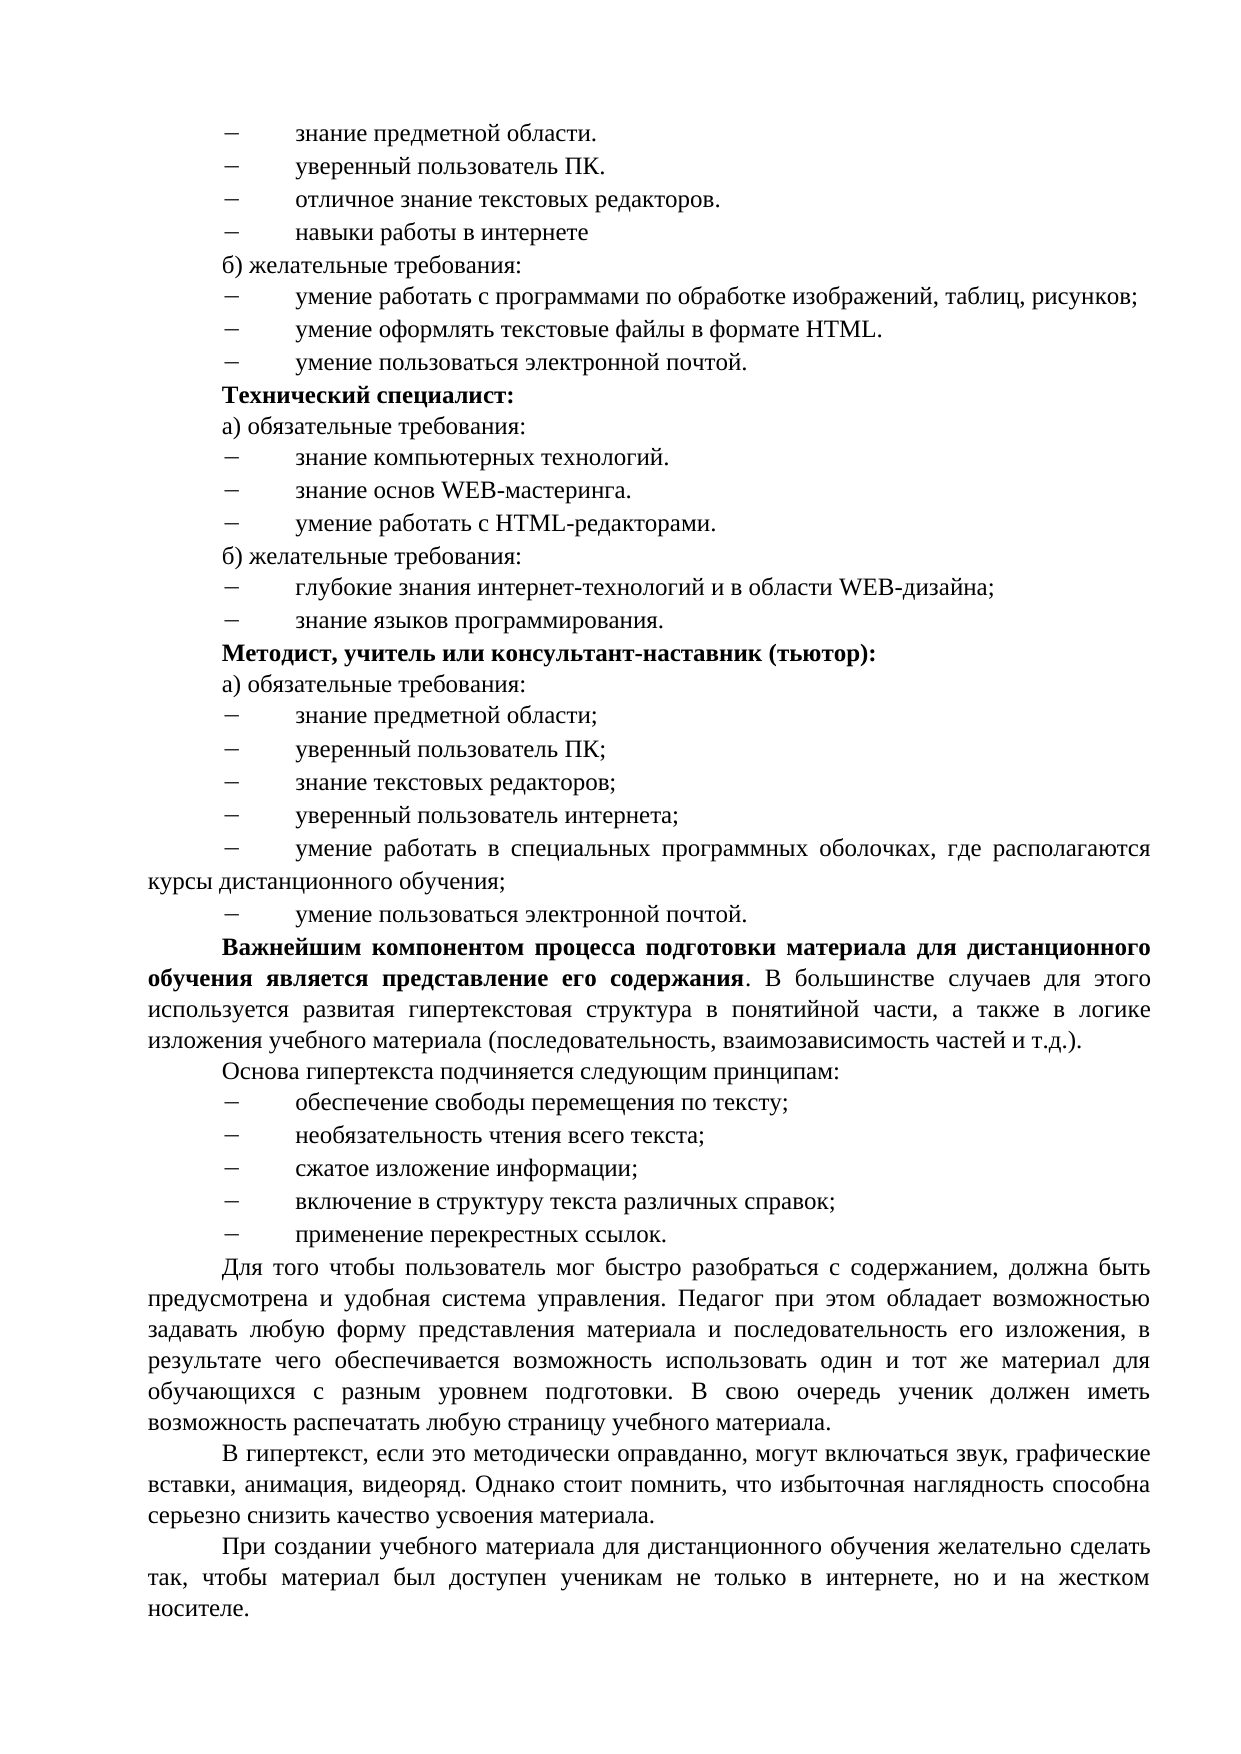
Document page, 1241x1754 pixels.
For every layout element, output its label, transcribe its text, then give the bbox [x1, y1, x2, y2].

list умение работать с программами по обработке изображений, таблиц, рисунков; [148, 281, 1152, 310]
list отличное знание текстовых редакторов. [148, 184, 1152, 213]
list необязательность чтения всего текста; [148, 1120, 1152, 1149]
list знание языков программирования. [148, 606, 1152, 634]
text В гипертекст, если это методически оправданно, могут включаться звук, графические вставки, анимация, видеоряд. Однако стоит помнить, что избыточная наглядность способна серьезно снизить качество усвоения материала. [148, 1438, 1152, 1529]
list навыки работы в интернете [148, 217, 1152, 246]
list знание предметной области; [148, 701, 1152, 729]
list знание предметной области. [148, 118, 1152, 147]
list уверенный пользователь ПК. [148, 151, 1152, 180]
text Важнейшим компонентом процесса подготовки материала для дистанционного обучения является представление его содержания. В большинстве случаев для этого используется развитая гипертекстовая структура в понятийной части, а также в логике изложения учебного материала (последовательность, взаимозависимость частей и т.д.). [148, 932, 1152, 1054]
list сжатое изложение информации; [148, 1153, 1152, 1182]
text б) желательные требования: [148, 250, 1152, 279]
text б) желательные требования: [148, 541, 1152, 570]
list знание текстовых редакторов; [148, 767, 1152, 795]
list умение оформлять текстовые файлы в формате HTML. [148, 314, 1152, 343]
list умение работать в специальных программных оболочках, где располагаются курсы дистанционного обучения; [148, 833, 1152, 894]
list уверенный пользователь ПК; [148, 734, 1152, 762]
text Для того чтобы пользователь мог быстро разобраться с содержанием, должна быть предусмотрена и удобная система управления. Педагог при этом обладает возможностью задавать любую форму представления материала и последовательность его изложения, в результате чего обеспечивается возможность использовать один и тот же материал для обучающихся с разным уровнем подготовки. В свою очередь ученик должен иметь возможность распечатать любую страницу учебного материала. [148, 1252, 1152, 1436]
list знание основ WEB-мастеринга. [148, 475, 1152, 504]
list умение пользоваться электронной почтой. [148, 347, 1152, 376]
text Технический специалист: [148, 380, 1152, 409]
text а) обязательные требования: [148, 669, 1152, 698]
list знание компьютерных технологий. [148, 442, 1152, 471]
list уверенный пользователь интернета; [148, 800, 1152, 828]
text Основа гипертекста подчиняется следующим принципам: [148, 1056, 1152, 1085]
text При создании учебного материала для дистанционного обучения желательно сделать так, чтобы материал был доступен ученикам не только в интернете, но и на жестком носителе. [148, 1531, 1152, 1622]
text а) обязательные требования: [148, 411, 1152, 440]
list включение в структуру текста различных справок; [148, 1186, 1152, 1215]
list глубокие знания интернет-технологий и в области WEB-дизайна; [148, 572, 1152, 601]
text Методист, учитель или консультант-наставник (тьютор): [148, 638, 1152, 667]
list обеспечение свободы перемещения по тексту; [148, 1087, 1152, 1116]
list умение пользоваться электронной почтой. [148, 899, 1152, 927]
list умение работать с HTML-редакторами. [148, 508, 1152, 537]
list применение перекрестных ссылок. [148, 1219, 1152, 1248]
